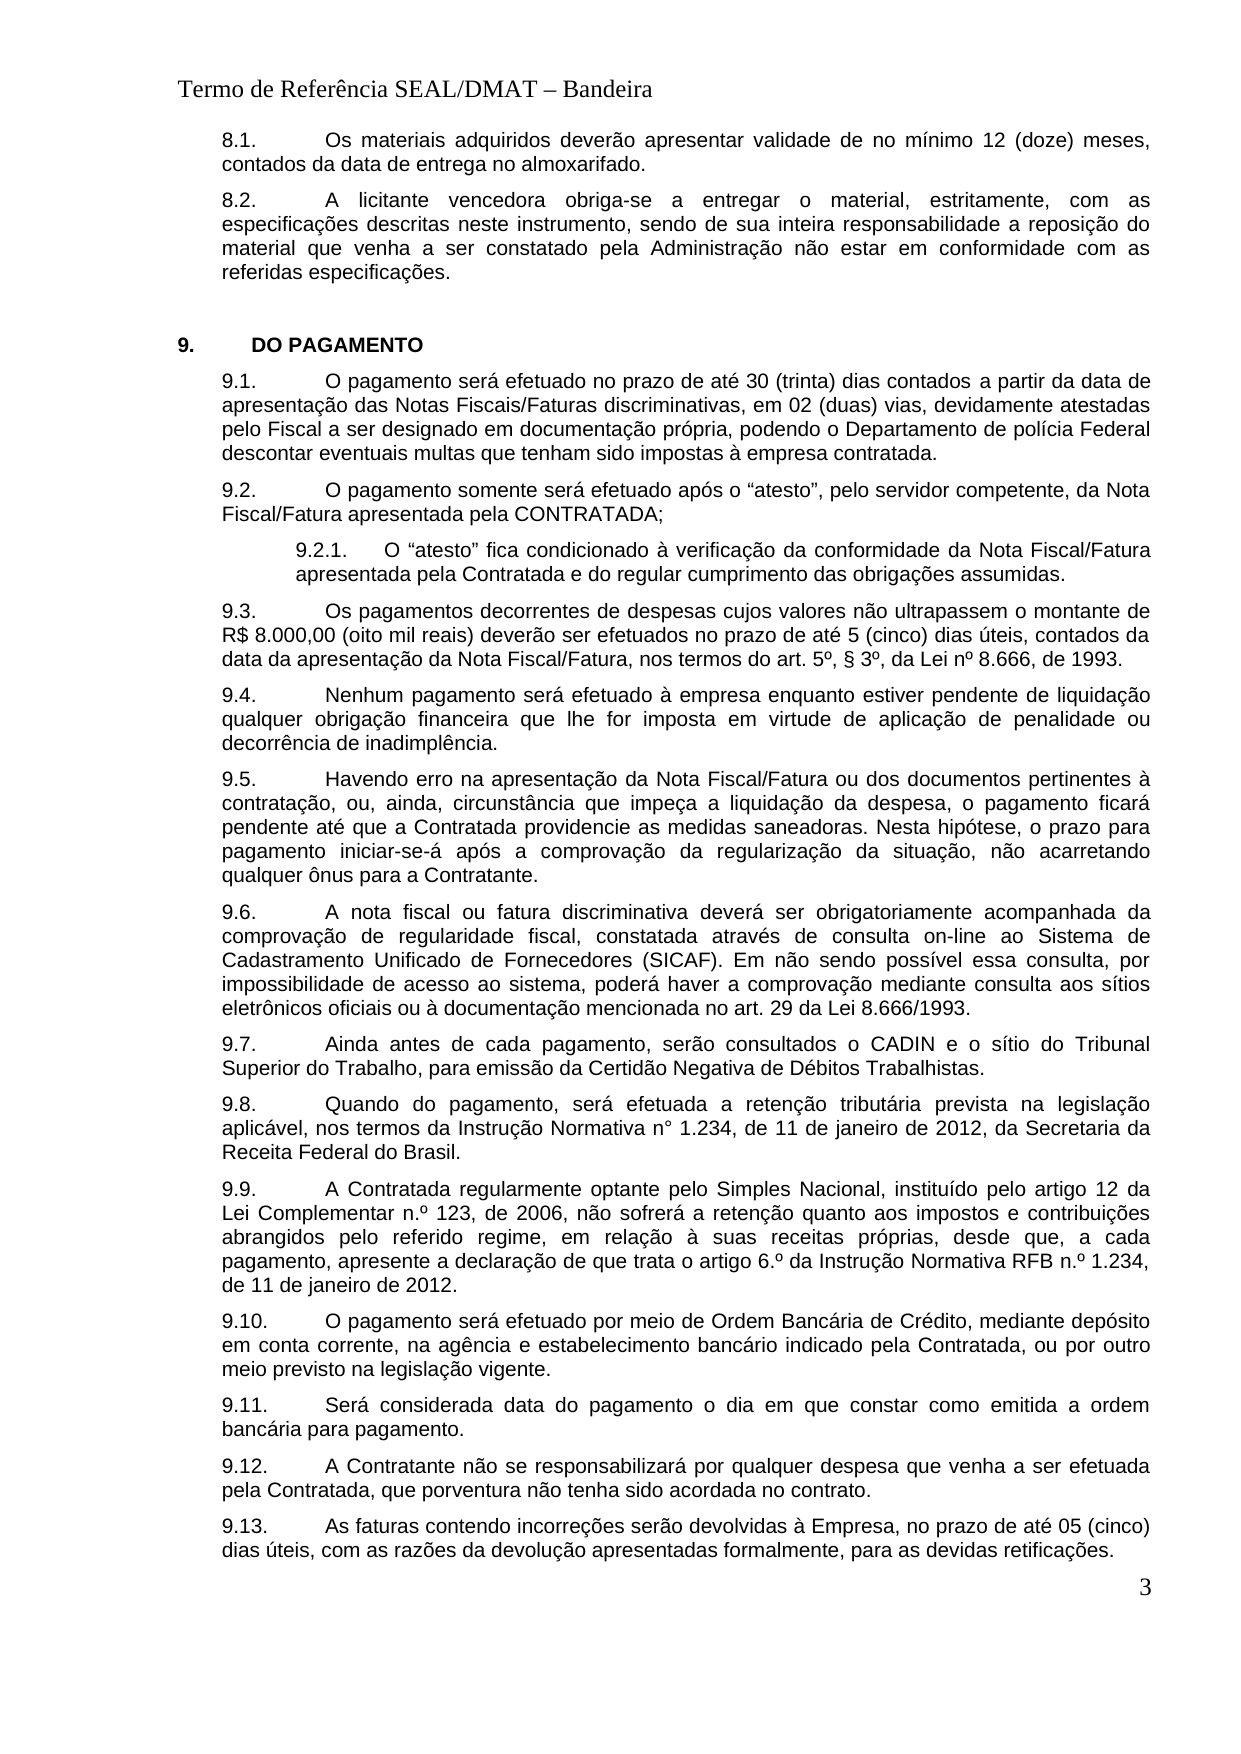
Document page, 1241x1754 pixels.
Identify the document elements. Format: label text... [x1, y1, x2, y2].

list Havendo erro na apresentação da Nota Fiscal/Fatura ou dos documentos pertinentes à contratação, ou, ainda, circunstância que impeça a liquidação da despesa, o pagamento ficará pendente até que a Contratada providencie as medidas saneadoras. Nesta hipótese, o prazo para pagamento iniciar-se-á após a comprovação da regularização da situação, não acarretando qualquer ônus para a Contratante. [222, 767, 1152, 887]
list A Contratante não se responsabilizará por qualquer despesa que venha a ser efetuada pela Contratada, que porventura não tenha sido acordada no contrato. [222, 1454, 1152, 1502]
list Quando do pagamento, será efetuada a retenção tributária prevista na legislação aplicável, nos termos da Instrução Normativa n° 1.234, de 11 de janeiro de 2012, da Secretaria da Receita Federal do Brasil. [222, 1092, 1152, 1164]
list A nota fiscal ou fatura discriminativa deverá ser obrigatoriamente acompanhada da comprovação de regularidade fiscal, constatada através de consulta on-line ao Sistema de Cadastramento Unificado de Fornecedores (SICAF). Em não sendo possível essa consulta, por impossibilidade de acesso ao sistema, poderá haver a comprovação mediante consulta aos sítios eletrônicos oficiais ou à documentação mencionada no art. 29 da Lei 8.666/1993. [222, 899, 1152, 1019]
list As faturas contendo incorreções serão devolvidas à Empresa, no prazo de até 05 (cinco) dias úteis, com as razões da devolução apresentadas formalmente, para as devidas retificações. [222, 1514, 1152, 1562]
list O pagamento será efetuado por meio de Ordem Bancária de Crédito, mediante depósito em conta corrente, na agência e estabelecimento bancário indicado pela Contratada, ou por outro meio previsto na legislação vigente. [222, 1309, 1152, 1381]
list Ainda antes de cada pagamento, serão consultados o CADIN e o sítio do Tribunal Superior do Trabalho, para emissão da Certidão Negativa de Débitos Trabalhistas. [222, 1032, 1152, 1080]
list O pagamento somente será efetuado após o “atesto”, pelo servidor competente, da Nota Fiscal/Fatura apresentada pela CONTRATADA; [222, 478, 1152, 526]
list Nenhum pagamento será efetuado à empresa enquanto estiver pendente de liquidação qualquer obrigação financeira que lhe for imposta em virtude de aplicação de penalidade ou decorrência de inadimplência. [222, 683, 1152, 755]
list O “atesto” fica condicionado à verificação da conformidade da Nota Fiscal/Fatura apresentada pela Contratada e do regular cumprimento das obrigações assumidas. [295, 538, 1152, 586]
list Os pagamentos decorrentes de despesas cujos valores não ultrapassem o montante de R$ 8.000,00 (oito mil reais) deverão ser efetuados no prazo de até 5 (cinco) dias úteis, contados da data da apresentação da Nota Fiscal/Fatura, nos termos do art. 5º, § 3º, da Lei nº 8.666, de 1993. [222, 598, 1152, 670]
list A licitante vencedora obriga-se a entregar o material, estritamente, com as especificações descritas neste instrumento, sendo de sua inteira responsabilidade a reposição do material que venha a ser constatado pela Administração não estar em conformidade com as referidas especificações. [222, 188, 1152, 284]
list DO PAGAMENTO [177, 333, 1152, 357]
list A Contratada regularmente optante pelo Simples Nacional, instituído pelo artigo 12 da Lei Complementar n.º 123, de 2006, não sofrerá a retenção quanto aos impostos e contribuições abrangidos pelo referido regime, em relação à suas receitas próprias, desde que, a cada pagamento, apresente a declaração de que trata o artigo 6.º da Instrução Normativa RFB n.º 1.234, de 11 de janeiro de 2012. [222, 1177, 1152, 1296]
list Será considerada data do pagamento o dia em que constar como emitida a ordem bancária para pagamento. [222, 1393, 1152, 1441]
list Os materiais adquiridos deverão apresentar validade de no mínimo 12 (doze) meses, contados da data de entrega no almoxarifado. [222, 128, 1152, 176]
list O pagamento será efetuado no prazo de até 30 (trinta) dias contados a partir da data de apresentação das Notas Fiscais/Faturas discriminativas, em 02 (duas) vias, devidamente atestadas pelo Fiscal a ser designado em documentação própria, podendo o Departamento de polícia Federal descontar eventuais multas que tenham sido impostas à empresa contratada. [222, 369, 1152, 465]
